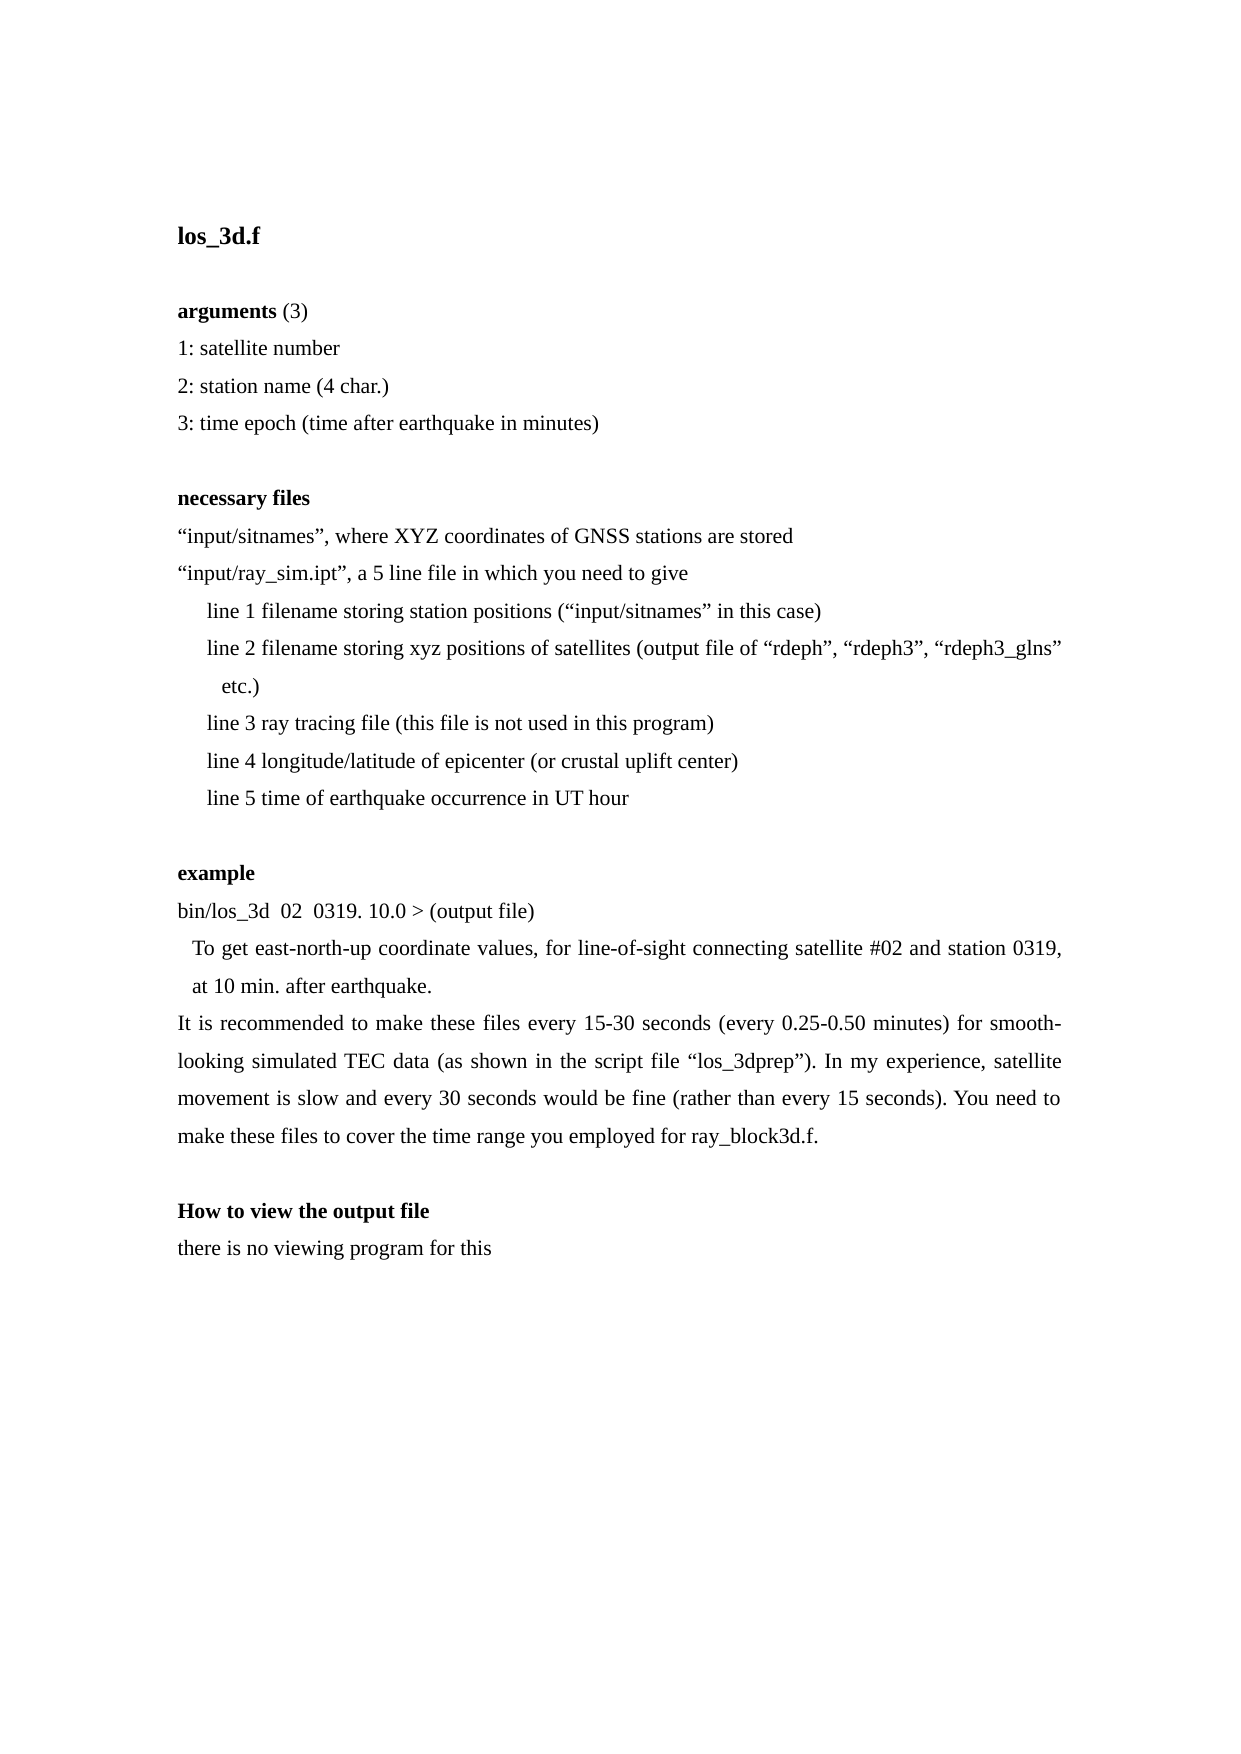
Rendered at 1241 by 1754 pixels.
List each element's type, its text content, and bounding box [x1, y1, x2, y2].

text arguments (3) [177, 292, 1063, 329]
text line 2 filename storing xyz positions of satellites (output file of “rdeph”, “rdeph3”, “rdeph3_glns” etc.) [207, 629, 1063, 704]
text line 4 longitude/latitude of epicenter (or crustal uplift center) [207, 742, 1063, 779]
text How to view the output file [177, 1192, 1063, 1229]
text 2: station name (4 char.) [177, 367, 1063, 404]
text example [177, 854, 1063, 892]
text line 3 ray tracing file (this file is not used in this program) [207, 704, 1063, 742]
text “input/ray_sim.ipt”, a 5 line file in which you need to give [177, 554, 1063, 592]
text there is no viewing program for this [177, 1229, 1063, 1267]
text line 5 time of earthquake occurrence in UT hour [207, 779, 1063, 817]
text 1: satellite number [177, 329, 1063, 367]
text necessary files [177, 479, 1063, 517]
text It is recommended to make these files every 15-30 seconds (every 0.25-0.50 minutes) for smooth-looking simulated TEC data (as shown in the script file “los_3dprep”). In my experience, satellite movement is slow and every 30 seconds would be fine (rather than every 15 seconds). You need to make these files to cover the time range you employed for ray_block3d.f. [177, 1004, 1063, 1154]
text los_3d.f [177, 217, 1063, 254]
text line 1 filename storing station positions (“input/sitnames” in this case) [207, 592, 1063, 629]
text To get east-north-up coordinate values, for line-of-sight connecting satellite #02 and station 0319, at 10 min. after earthquake. [192, 929, 1063, 1004]
text “input/sitnames”, where XYZ coordinates of GNSS stations are stored [177, 517, 1063, 554]
text bin/los_3d 02 0319. 10.0 > (output file) [177, 892, 1063, 929]
text 3: time epoch (time after earthquake in minutes) [177, 404, 1063, 442]
